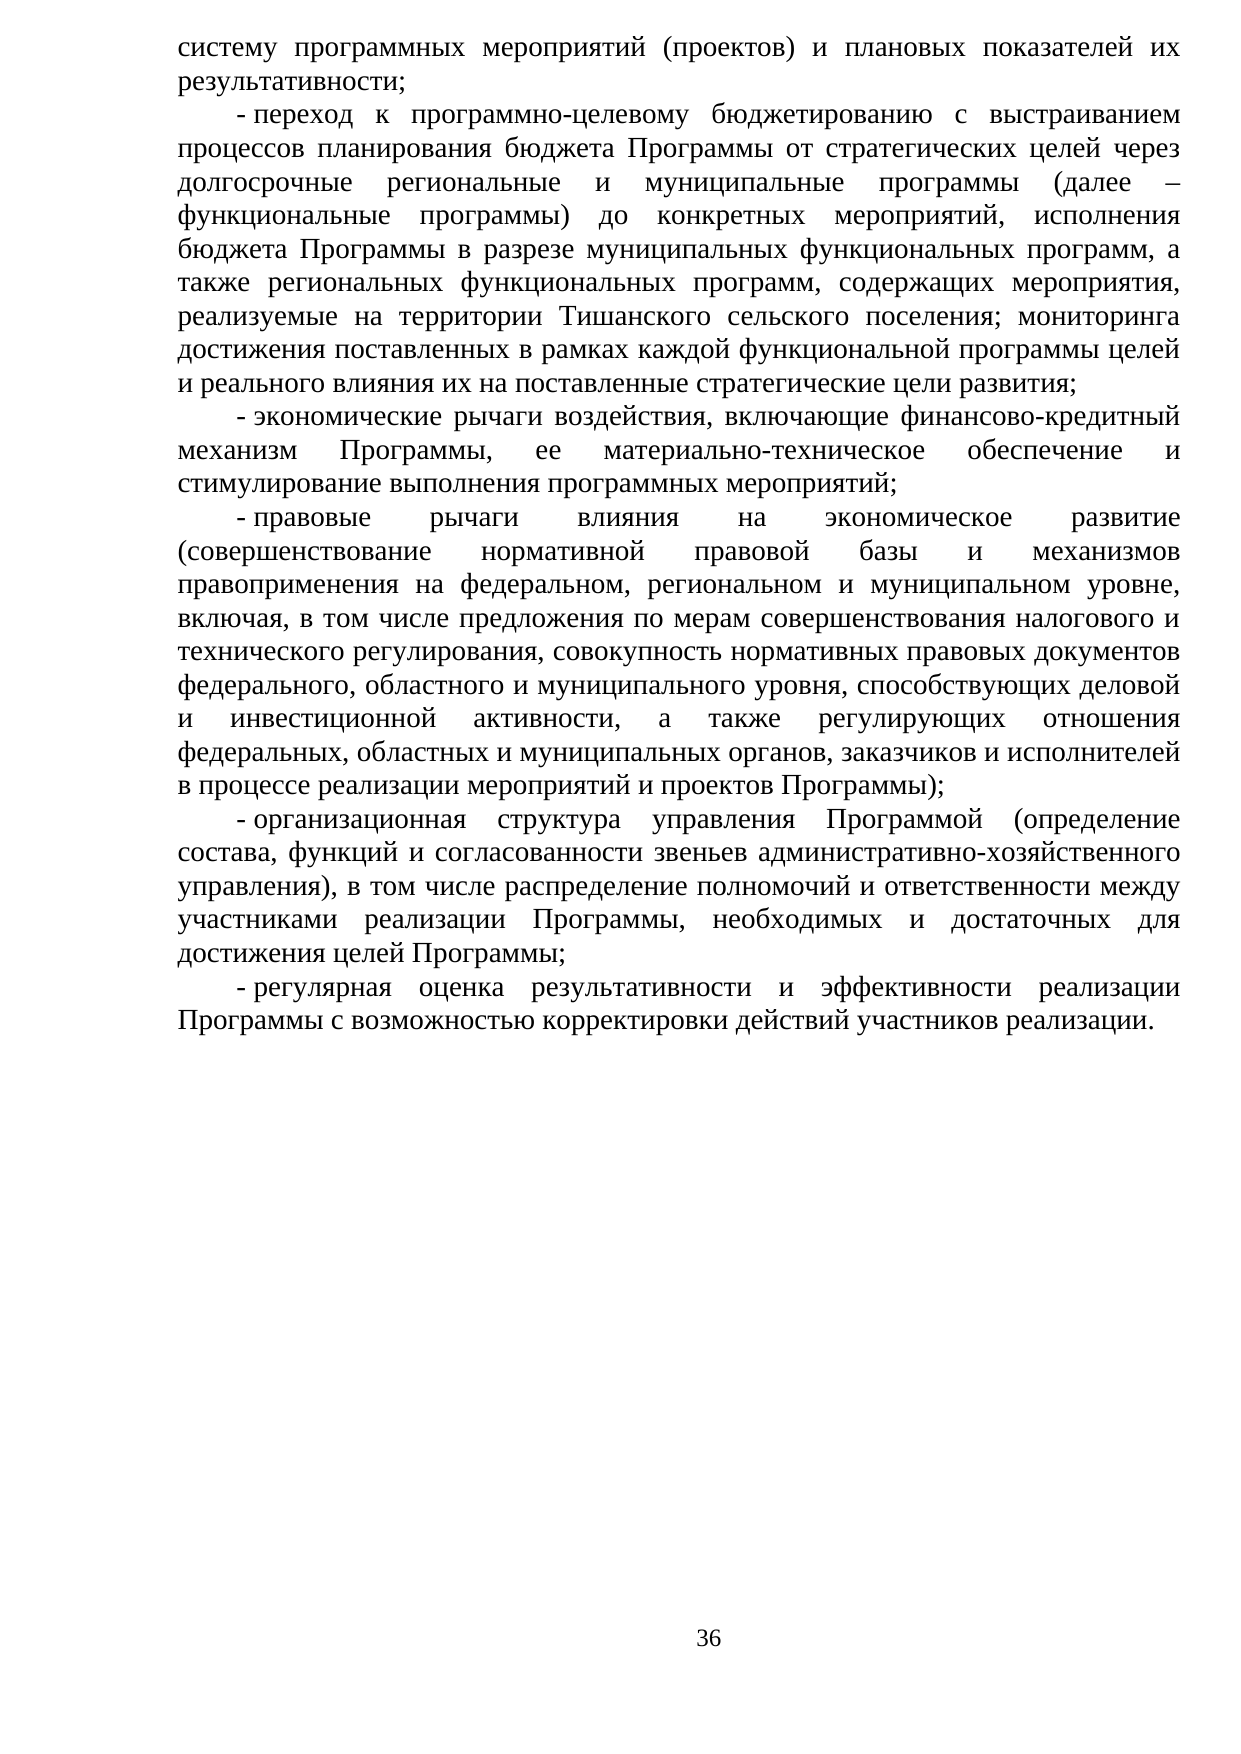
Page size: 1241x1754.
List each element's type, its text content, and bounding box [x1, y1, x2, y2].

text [177, 29, 1181, 97]
text - организационная структура управления Программой (определение состава, функций и согласованности звеньев административно-хозяйственного управления), в том числе распределение полномочий и ответственности между участниками реализации Программы, необходимых и достаточных для достижения целей Программы; [177, 801, 1181, 969]
text - экономические рычаги воздействия, включающие финансово-кредитный механизм Программы, ее материально-техническое обеспечение и стимулирование выполнения программных мероприятий; [177, 398, 1181, 499]
text - правовые рычаги влияния на экономическое развитие (совершенствование нормативной правовой базы и механизмов правоприменения на федеральном, региональном и муниципальном уровне, включая, в том числе предложения по мерам совершенствования налогового и технического регулирования, совокупность нормативных правовых документов федерального, областного и муниципального уровня, способствующих деловой и инвестиционной активности, а также регулирующих отношения федеральных, областных и муниципальных органов, заказчиков и исполнителей в процессе реализации мероприятий и проектов Программы); [177, 499, 1181, 801]
text - регулярная оценка результативности и эффективности реализации Программы с возможностью корректировки действий участников реализации. [177, 969, 1181, 1036]
text - переход к программно-целевому бюджетированию с выстраиванием процессов планирования бюджета Программы от стратегических целей через долгосрочные региональные и муниципальные программы (далее – функциональные программы) до конкретных мероприятий, исполнения бюджета Программы в разрезе муниципальных функциональных программ, а также региональных функциональных программ, содержащих мероприятия, реализуемые на территории Тишанского сельского поселения; мониторинга достижения поставленных в рамках каждой функциональной программы целей и реального влияния их на поставленные стратегические цели развития; [177, 97, 1181, 398]
